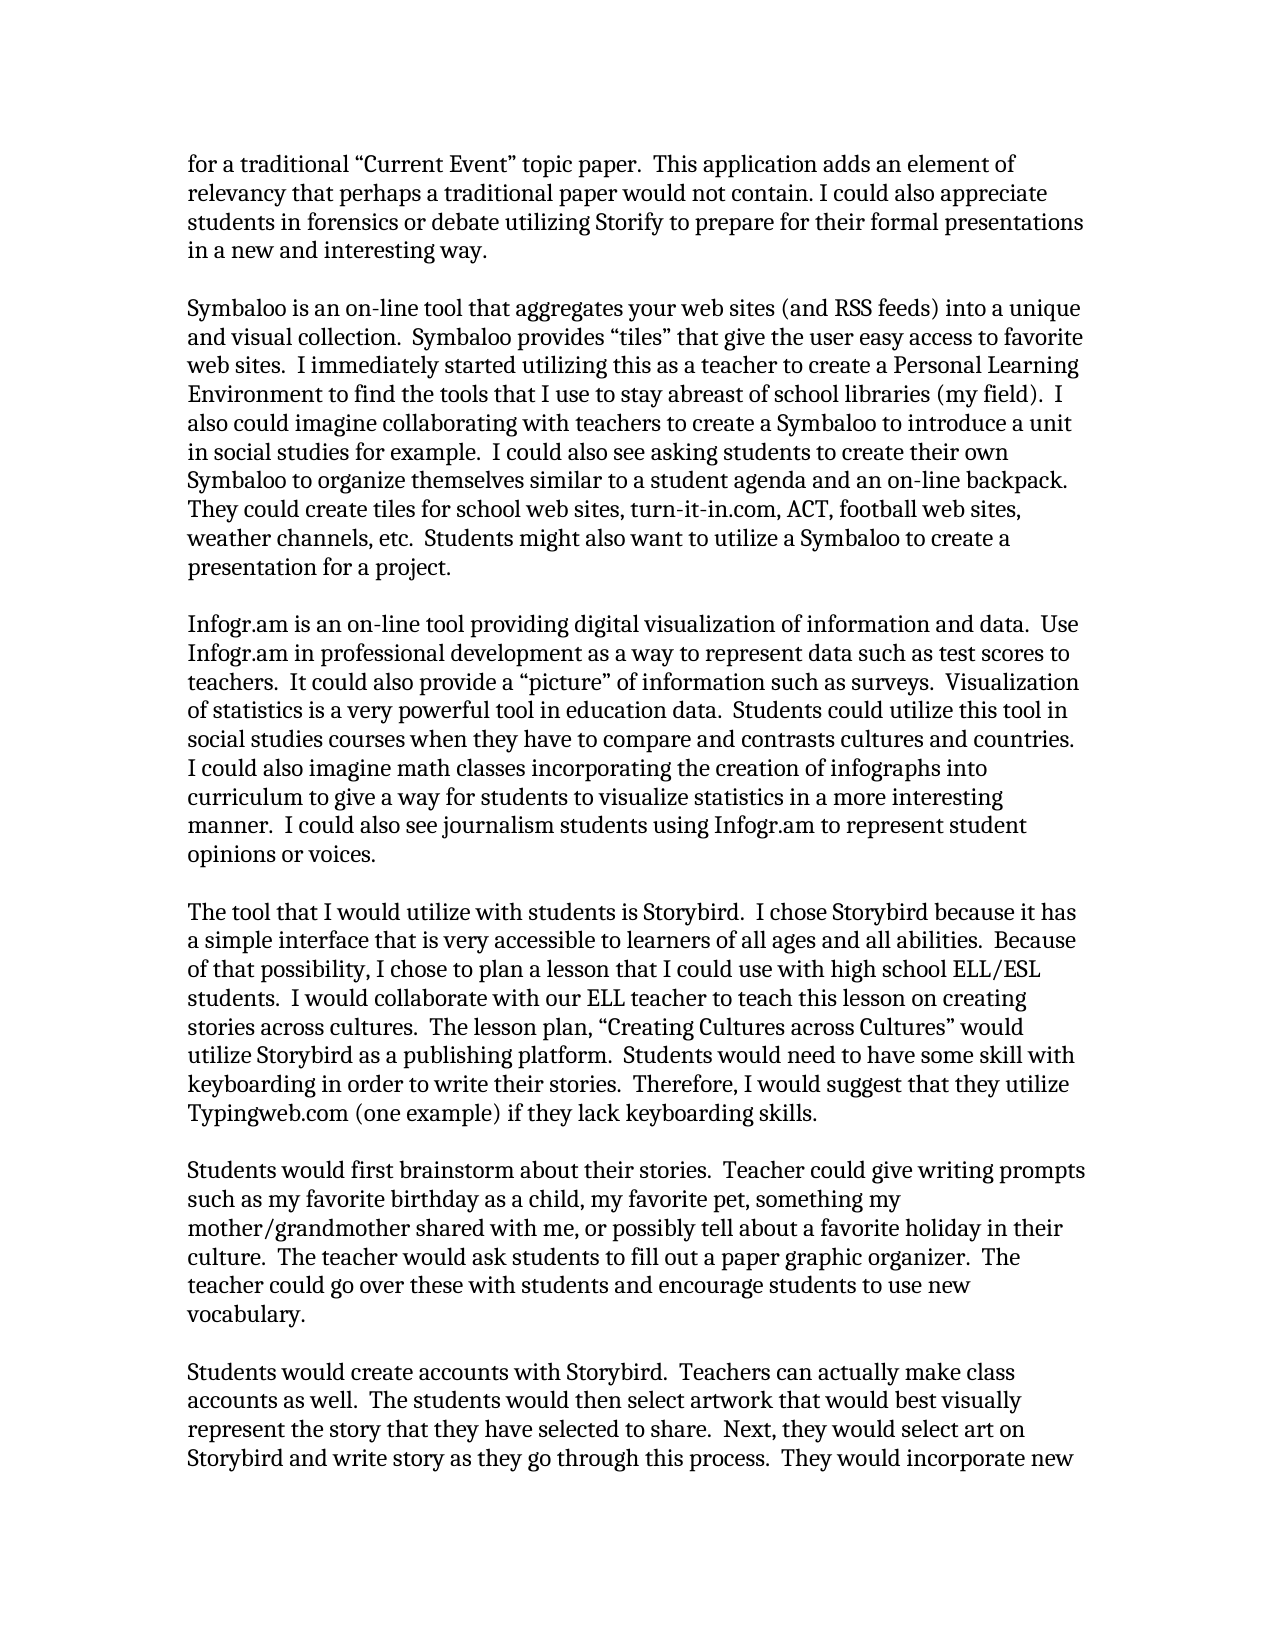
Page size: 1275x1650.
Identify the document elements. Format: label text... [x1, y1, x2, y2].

text The tool that I would utilize with students is Storybird. I chose Storybird because it has a simple interface that is very accessible to learners of all ages and all abilities. Because of that possibility, I chose to plan a lesson that I could use with high school ELL/ESL students. I would collaborate with our ELL teacher to teach this lesson on creating stories across cultures. The lesson plan, “Creating Cultures across Cultures” would utilize Storybird as a publishing platform. Students would need to have some skill with keyboarding in order to write their stories. Therefore, I would suggest that they utilize Typingweb.com (one example) if they lack keyboarding skills. [187, 897, 1087, 1127]
text Students would first brainstorm about their stories. Teacher could give writing prompts such as my favorite birthday as a child, my favorite pet, something my mother/grandmother shared with me, or possibly tell about a favorite holiday in their culture. The teacher would ask students to fill out a paper graphic organizer. The teacher could go over these with students and encourage students to use new vocabulary. [187, 1156, 1087, 1329]
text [187, 150, 1087, 265]
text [187, 1357, 1087, 1472]
text Symbaloo is an on-line tool that aggregates your web sites (and RSS feeds) into a unique and visual collection. Symbaloo provides “tiles” that give the user easy access to favorite web sites. I immediately started utilizing this as a teacher to create a Personal Learning Environment to find the tools that I use to stay abreast of school libraries (my field). I also could imagine collaborating with teachers to create a Symbaloo to introduce a unit in social studies for example. I could also see asking students to create their own Symbaloo to organize themselves similar to a student agenda and an on-line backpack. They could create tiles for school web sites, turn-it-in.com, ACT, football web sites, weather channels, etc. Students might also want to utilize a Symbaloo to create a presentation for a project. [187, 294, 1087, 581]
text Infogr.am is an on-line tool providing digital visualization of information and data. Use Infogr.am in professional development as a way to represent data such as test scores to teachers. It could also provide a “picture” of information such as surveys. Visualization of statistics is a very powerful tool in education data. Students could utilize this tool in social studies courses when they have to compare and contrasts cultures and countries. I could also imagine math classes incorporating the creation of infographs into curriculum to give a way for students to visualize statistics in a more interesting manner. I could also see journalism students using Infogr.am to represent student opinions or voices. [187, 610, 1087, 869]
